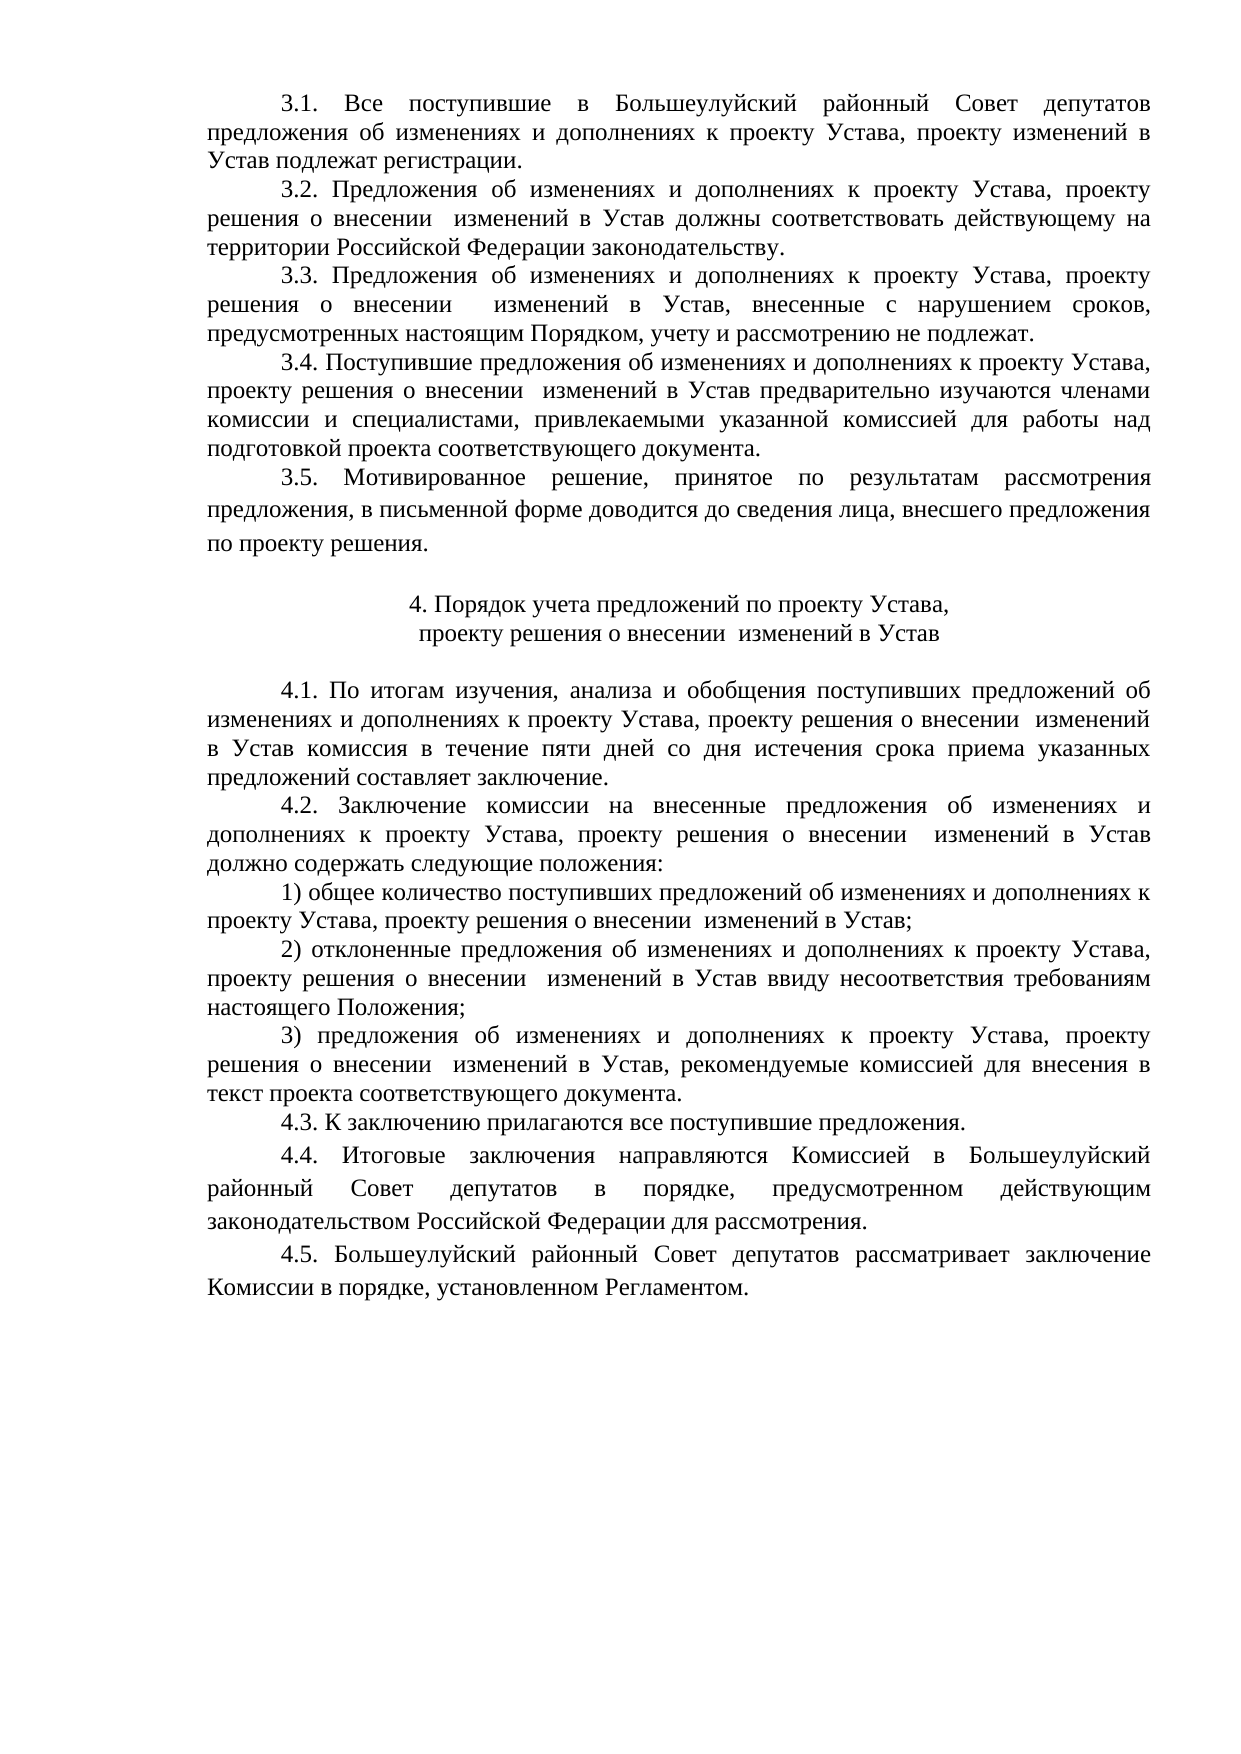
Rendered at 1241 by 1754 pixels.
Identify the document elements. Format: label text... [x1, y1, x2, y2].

text 4.1. По итогам изучения, анализа и обобщения поступивших предложений об изменениях и дополнениях к проекту Устава, проекту решения о внесении изменений в Устав комиссия в течение пяти дней со дня истечения срока приема указанных предложений составляет заключение. [207, 676, 1152, 791]
text 3.5. Мотивированное решение, принятое по результатам рассмотрения предложения, в письменной форме доводится до сведения лица, внесшего предложения по проекту решения. [207, 462, 1152, 556]
text 4.5. Большеулуйский районный Совет депутатов рассматривает заключение Комиссии в порядке, установленном Регламентом. [207, 1239, 1152, 1301]
text 4.3. К заключению прилагаются все поступившие предложения. [207, 1107, 1152, 1136]
text 2) отклоненные предложения об изменениях и дополнениях к проекту Устава, проекту решения о внесении изменений в Устав ввиду несоответствия требованиям настоящего Положения; [207, 934, 1152, 1021]
text 4.4. Итоговые заключения направляются Комиссией в Большеулуйский районный Совет депутатов в порядке, предусмотренном действующим законодательством Российской Федерации для рассмотрения. [207, 1140, 1152, 1235]
text 3) предложения об изменениях и дополнениях к проекту Устава, проекту решения о внесении изменений в Устав, рекомендуемые комиссией для внесения в текст проекта соответствующего документа. [207, 1021, 1152, 1107]
text 4. Порядок учета предложений по проекту Устава, [207, 589, 1152, 618]
text 3.4. Поступившие предложения об изменениях и дополнениях к проекту Устава, проекту решения о внесении изменений в Устав предварительно изучаются членами комиссии и специалистами, привлекаемыми указанной комиссией для работы над подготовкой проекта соответствующего документа. [207, 347, 1152, 462]
text 4.2. Заключение комиссии на внесенные предложения об изменениях и дополнениях к проекту Устава, проекту решения о внесении изменений в Устав должно содержать следующие положения: [207, 791, 1152, 877]
text 3.2. Предложения об изменениях и дополнениях к проекту Устава, проекту решения о внесении изменений в Устав должны соответствовать действующему на территории Российской Федерации законодательству. [207, 174, 1152, 260]
text проекту решения о внесении изменений в Устав [207, 618, 1152, 647]
text 3.3. Предложения об изменениях и дополнениях к проекту Устава, проекту решения о внесении изменений в Устав, внесенные с нарушением сроков, предусмотренных настоящим Порядком, учету и рассмотрению не подлежат. [207, 260, 1152, 347]
text 3.1. Все поступившие в Большеулуйский районный Совет депутатов предложения об изменениях и дополнениях к проекту Устава, проекту изменений в Устав подлежат регистрации. [207, 88, 1152, 174]
text 1) общее количество поступивших предложений об изменениях и дополнениях к проекту Устава, проекту решения о внесении изменений в Устав; [207, 877, 1152, 934]
